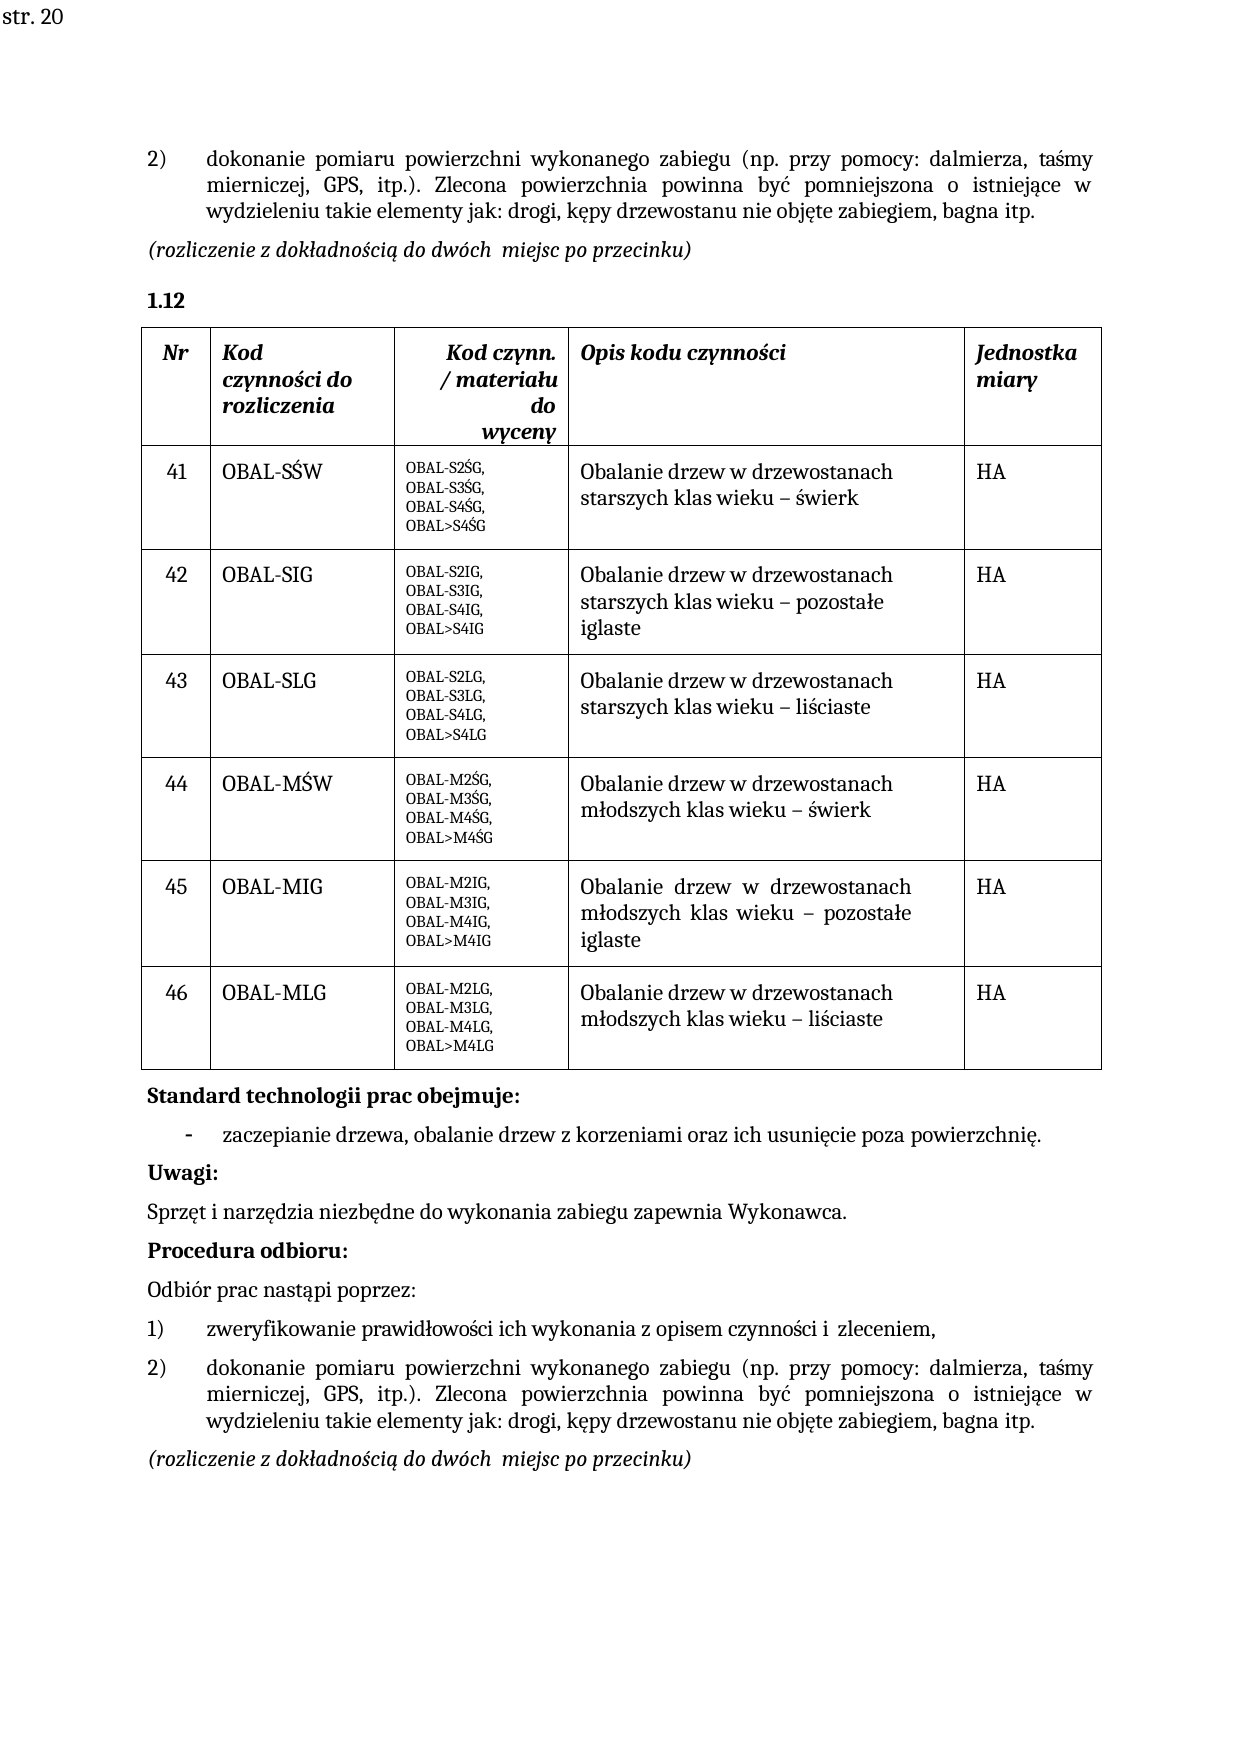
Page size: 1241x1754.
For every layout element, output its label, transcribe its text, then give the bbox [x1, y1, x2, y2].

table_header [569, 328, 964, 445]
list dokonanie pomiaru powierzchni wykonanego zabiegu (np. przy pomocy: dalmierza, taśmy mierniczej, GPS, itp.). Zlecona powierzchnia powinna być pomniejszona o istniejące w wydzieleniu takie elementy jak: drogi, kępy drzewostanu nie objęte zabiegiem, bagna itp. [147, 146, 1093, 224]
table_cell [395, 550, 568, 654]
text (rozliczenie z dokładnością do dwóch miejsc po przecinku) [147, 1446, 1119, 1472]
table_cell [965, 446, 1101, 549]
list zaczepianie drzewa, obalanie drzew z korzeniami oraz ich usunięcie poza powierzchnię. [185, 1121, 1119, 1148]
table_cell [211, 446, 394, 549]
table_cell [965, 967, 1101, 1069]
subtitle Procedura odbioru: [147, 1238, 1119, 1264]
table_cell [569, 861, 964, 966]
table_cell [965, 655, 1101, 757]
text Odbiór prac nastąpi poprzez: [147, 1277, 1119, 1303]
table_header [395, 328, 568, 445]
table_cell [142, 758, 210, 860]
list zweryfikowanie prawidłowości ich wykonania z opisem czynności i zleceniem, [147, 1316, 1119, 1342]
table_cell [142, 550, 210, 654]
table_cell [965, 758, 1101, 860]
text (rozliczenie z dokładnością do dwóch miejsc po przecinku) [147, 237, 1119, 264]
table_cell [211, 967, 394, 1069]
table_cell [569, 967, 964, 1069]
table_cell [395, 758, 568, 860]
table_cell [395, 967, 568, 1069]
list dokonanie pomiaru powierzchni wykonanego zabiegu (np. przy pomocy: dalmierza, taśmy mierniczej, GPS, itp.). Zlecona powierzchnia powinna być pomniejszona o istniejące w wydzieleniu takie elementy jak: drogi, kępy drzewostanu nie objęte zabiegiem, bagna itp. [147, 1355, 1093, 1434]
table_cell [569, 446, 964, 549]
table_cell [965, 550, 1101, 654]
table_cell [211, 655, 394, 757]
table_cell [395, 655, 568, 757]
subtitle Uwagi: [147, 1160, 1119, 1187]
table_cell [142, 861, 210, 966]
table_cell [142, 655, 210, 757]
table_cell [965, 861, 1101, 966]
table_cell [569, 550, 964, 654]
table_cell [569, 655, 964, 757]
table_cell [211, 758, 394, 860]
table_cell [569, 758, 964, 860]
table_header Kod czynności do rozliczenia [211, 328, 394, 445]
subtitle Standard technologii prac obejmuje: [147, 1082, 1119, 1109]
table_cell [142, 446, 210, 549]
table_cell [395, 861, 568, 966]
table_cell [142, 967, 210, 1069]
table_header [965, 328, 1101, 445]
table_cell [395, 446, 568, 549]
table_header Nr [142, 328, 210, 445]
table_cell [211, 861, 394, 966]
text Sprzęt i narzędzia niezbędne do wykonania zabiegu zapewnia Wykonawca. [147, 1199, 1119, 1226]
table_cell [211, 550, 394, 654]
